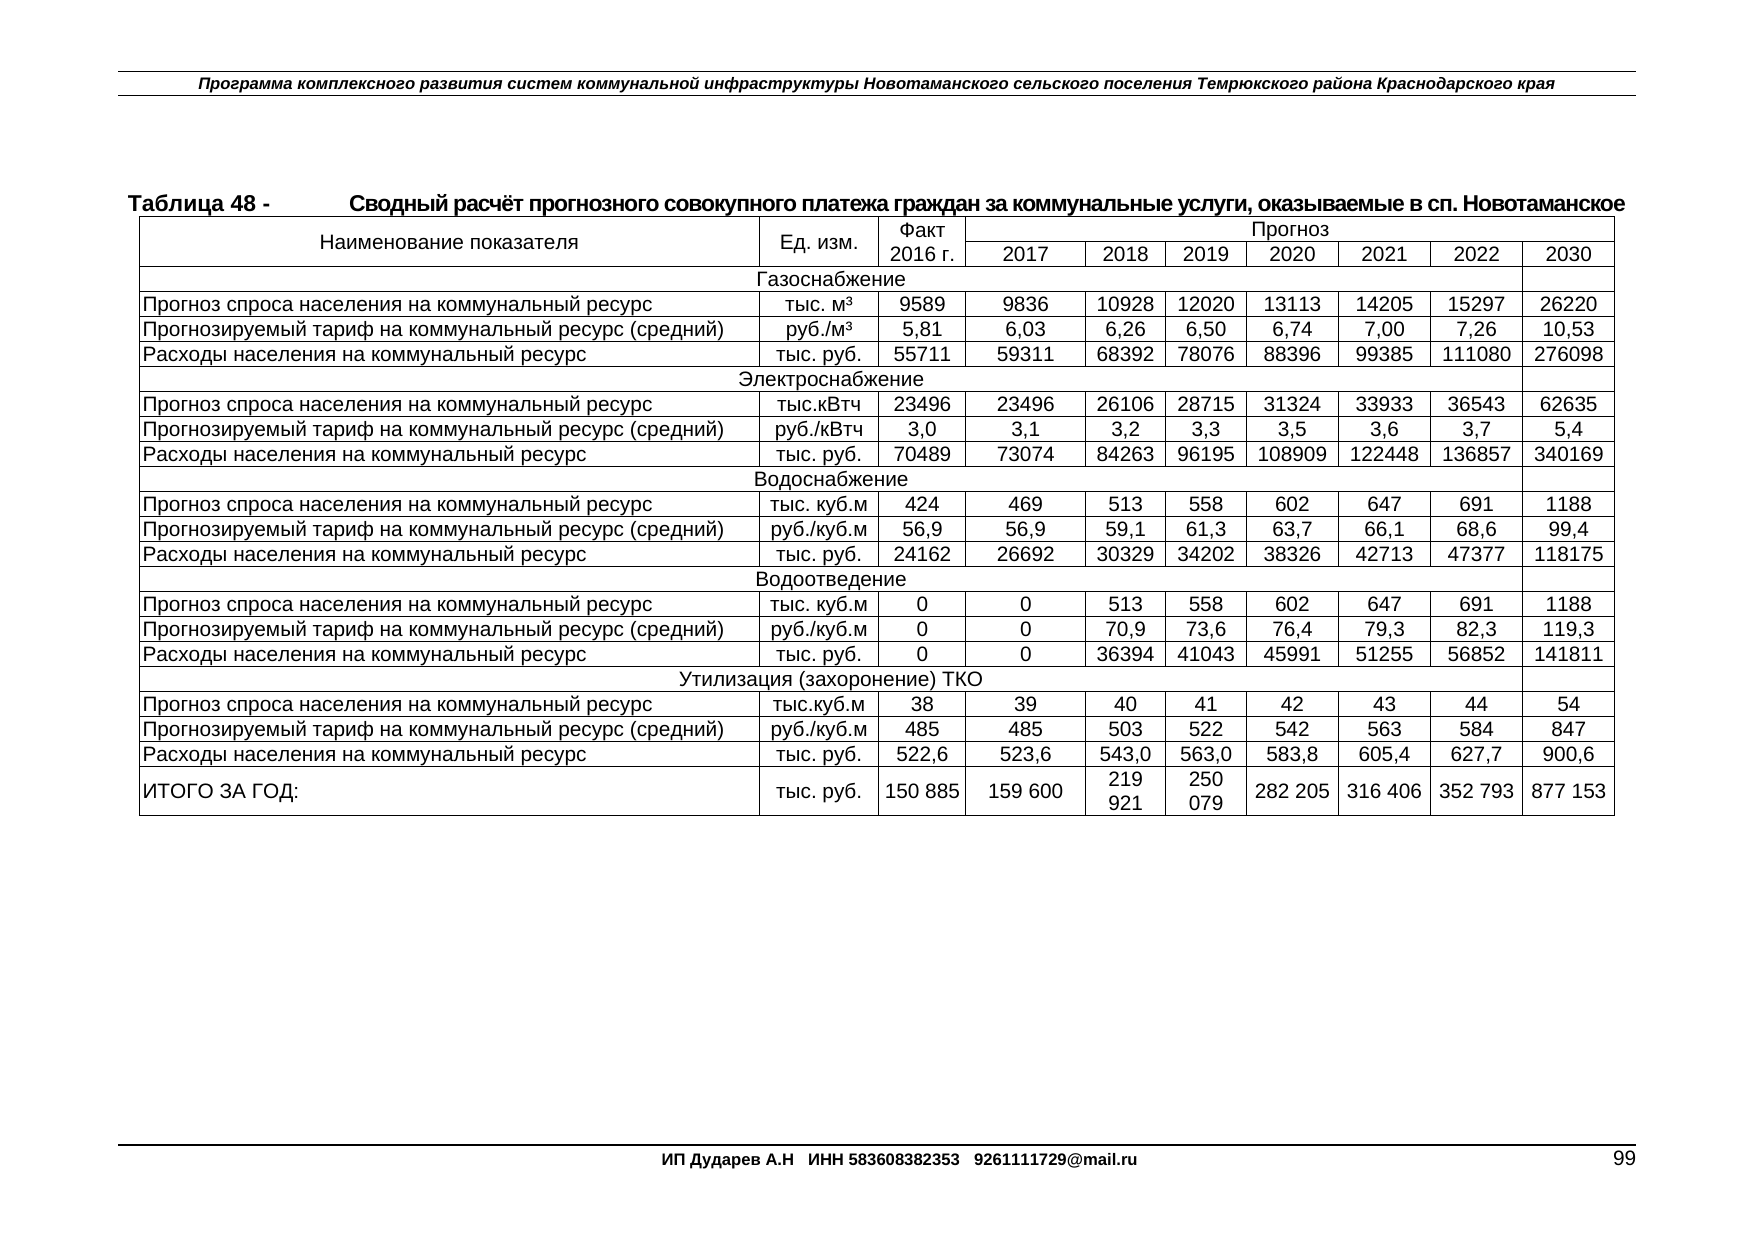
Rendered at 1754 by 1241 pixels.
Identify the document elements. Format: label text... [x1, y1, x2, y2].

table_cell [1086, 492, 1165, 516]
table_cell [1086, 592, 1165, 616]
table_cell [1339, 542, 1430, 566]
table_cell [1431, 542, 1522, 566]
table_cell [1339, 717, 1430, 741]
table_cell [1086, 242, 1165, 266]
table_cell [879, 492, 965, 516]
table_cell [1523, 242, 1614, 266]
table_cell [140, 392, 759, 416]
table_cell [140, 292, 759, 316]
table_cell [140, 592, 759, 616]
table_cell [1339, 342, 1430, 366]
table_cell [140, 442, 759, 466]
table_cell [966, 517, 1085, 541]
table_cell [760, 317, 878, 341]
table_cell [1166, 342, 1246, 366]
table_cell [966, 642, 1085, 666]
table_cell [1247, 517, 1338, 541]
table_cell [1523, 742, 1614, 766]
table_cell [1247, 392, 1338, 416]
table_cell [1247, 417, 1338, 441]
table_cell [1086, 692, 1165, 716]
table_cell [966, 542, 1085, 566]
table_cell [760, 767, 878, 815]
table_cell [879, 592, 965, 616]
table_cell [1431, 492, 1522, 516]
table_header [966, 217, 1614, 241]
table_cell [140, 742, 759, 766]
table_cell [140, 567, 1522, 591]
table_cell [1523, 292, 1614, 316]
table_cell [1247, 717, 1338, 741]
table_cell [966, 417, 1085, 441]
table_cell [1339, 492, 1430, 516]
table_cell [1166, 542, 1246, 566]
title Сводный расчёт прогнозного совокупного платежа граждан за коммунальные услуги, оказываемые в сп. Новотаманское [118, 190, 1636, 216]
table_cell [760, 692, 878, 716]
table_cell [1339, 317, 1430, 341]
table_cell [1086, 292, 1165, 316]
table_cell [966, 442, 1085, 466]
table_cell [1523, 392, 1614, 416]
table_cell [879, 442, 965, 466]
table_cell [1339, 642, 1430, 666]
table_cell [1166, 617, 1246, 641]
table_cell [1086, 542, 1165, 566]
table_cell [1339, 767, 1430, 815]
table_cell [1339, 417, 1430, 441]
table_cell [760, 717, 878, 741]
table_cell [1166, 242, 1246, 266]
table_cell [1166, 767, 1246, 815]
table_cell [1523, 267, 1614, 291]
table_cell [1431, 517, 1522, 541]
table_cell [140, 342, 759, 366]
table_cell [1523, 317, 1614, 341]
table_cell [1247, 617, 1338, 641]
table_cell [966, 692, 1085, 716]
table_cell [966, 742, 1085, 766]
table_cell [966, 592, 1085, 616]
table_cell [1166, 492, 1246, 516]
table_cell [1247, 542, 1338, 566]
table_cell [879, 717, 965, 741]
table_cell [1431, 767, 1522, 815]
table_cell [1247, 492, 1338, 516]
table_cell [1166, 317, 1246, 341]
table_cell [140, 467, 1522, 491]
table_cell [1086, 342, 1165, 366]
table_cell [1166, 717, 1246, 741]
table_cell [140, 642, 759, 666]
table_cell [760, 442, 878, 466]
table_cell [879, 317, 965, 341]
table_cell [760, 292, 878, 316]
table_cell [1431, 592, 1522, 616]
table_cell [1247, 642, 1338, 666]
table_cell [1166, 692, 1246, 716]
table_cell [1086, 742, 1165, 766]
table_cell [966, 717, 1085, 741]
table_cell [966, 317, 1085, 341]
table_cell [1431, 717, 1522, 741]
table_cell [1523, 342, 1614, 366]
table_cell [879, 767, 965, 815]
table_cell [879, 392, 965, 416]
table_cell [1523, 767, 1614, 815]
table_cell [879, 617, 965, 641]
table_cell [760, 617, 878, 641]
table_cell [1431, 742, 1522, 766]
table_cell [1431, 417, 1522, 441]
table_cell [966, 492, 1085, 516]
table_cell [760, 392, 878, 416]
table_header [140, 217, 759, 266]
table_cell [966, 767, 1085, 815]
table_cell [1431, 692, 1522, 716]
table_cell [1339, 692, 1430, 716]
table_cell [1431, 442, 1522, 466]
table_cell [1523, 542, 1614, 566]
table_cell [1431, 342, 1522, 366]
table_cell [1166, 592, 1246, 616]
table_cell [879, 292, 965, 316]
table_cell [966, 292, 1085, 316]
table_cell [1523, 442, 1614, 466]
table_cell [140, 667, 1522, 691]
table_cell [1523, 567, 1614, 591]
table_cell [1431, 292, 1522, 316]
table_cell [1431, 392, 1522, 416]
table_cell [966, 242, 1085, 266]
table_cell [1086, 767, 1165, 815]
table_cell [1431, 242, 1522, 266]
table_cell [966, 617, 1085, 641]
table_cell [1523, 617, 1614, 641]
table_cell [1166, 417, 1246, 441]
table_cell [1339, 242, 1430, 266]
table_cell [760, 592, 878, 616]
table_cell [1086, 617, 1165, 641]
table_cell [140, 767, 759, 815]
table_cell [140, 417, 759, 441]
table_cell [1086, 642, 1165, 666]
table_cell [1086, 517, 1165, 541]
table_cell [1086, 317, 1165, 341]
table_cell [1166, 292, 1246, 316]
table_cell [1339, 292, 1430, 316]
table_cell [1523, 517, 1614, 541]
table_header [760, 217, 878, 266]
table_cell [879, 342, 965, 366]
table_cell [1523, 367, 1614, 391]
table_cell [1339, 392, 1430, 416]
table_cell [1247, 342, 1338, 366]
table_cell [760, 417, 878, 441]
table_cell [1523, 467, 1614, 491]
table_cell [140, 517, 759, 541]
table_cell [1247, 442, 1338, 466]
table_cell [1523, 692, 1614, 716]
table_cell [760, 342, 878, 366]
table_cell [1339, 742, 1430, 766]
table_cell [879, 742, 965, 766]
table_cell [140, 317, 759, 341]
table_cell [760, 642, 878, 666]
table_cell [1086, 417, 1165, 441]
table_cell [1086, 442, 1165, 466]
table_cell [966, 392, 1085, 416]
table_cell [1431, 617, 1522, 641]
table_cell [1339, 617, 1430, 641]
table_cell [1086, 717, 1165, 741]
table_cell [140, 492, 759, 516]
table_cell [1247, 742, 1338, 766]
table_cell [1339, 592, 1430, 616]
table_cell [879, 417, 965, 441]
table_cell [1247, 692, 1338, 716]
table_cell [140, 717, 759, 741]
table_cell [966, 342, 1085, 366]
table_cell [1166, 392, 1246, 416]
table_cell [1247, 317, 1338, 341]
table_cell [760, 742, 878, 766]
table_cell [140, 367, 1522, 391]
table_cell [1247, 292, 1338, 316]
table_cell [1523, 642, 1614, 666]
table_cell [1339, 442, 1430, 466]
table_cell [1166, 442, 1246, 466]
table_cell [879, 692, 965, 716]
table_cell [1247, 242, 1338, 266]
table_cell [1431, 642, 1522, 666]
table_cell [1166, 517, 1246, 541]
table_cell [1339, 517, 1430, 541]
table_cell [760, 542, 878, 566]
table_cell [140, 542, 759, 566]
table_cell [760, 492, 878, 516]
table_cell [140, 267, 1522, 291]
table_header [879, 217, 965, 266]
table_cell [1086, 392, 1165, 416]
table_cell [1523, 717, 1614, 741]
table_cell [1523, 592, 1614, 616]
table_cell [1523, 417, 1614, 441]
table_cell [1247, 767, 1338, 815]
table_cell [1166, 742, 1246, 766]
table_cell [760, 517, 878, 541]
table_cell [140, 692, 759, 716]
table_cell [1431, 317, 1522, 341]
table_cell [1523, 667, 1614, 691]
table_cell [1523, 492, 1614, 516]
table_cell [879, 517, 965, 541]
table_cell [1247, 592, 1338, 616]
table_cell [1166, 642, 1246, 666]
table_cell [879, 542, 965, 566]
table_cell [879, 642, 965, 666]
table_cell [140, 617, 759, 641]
